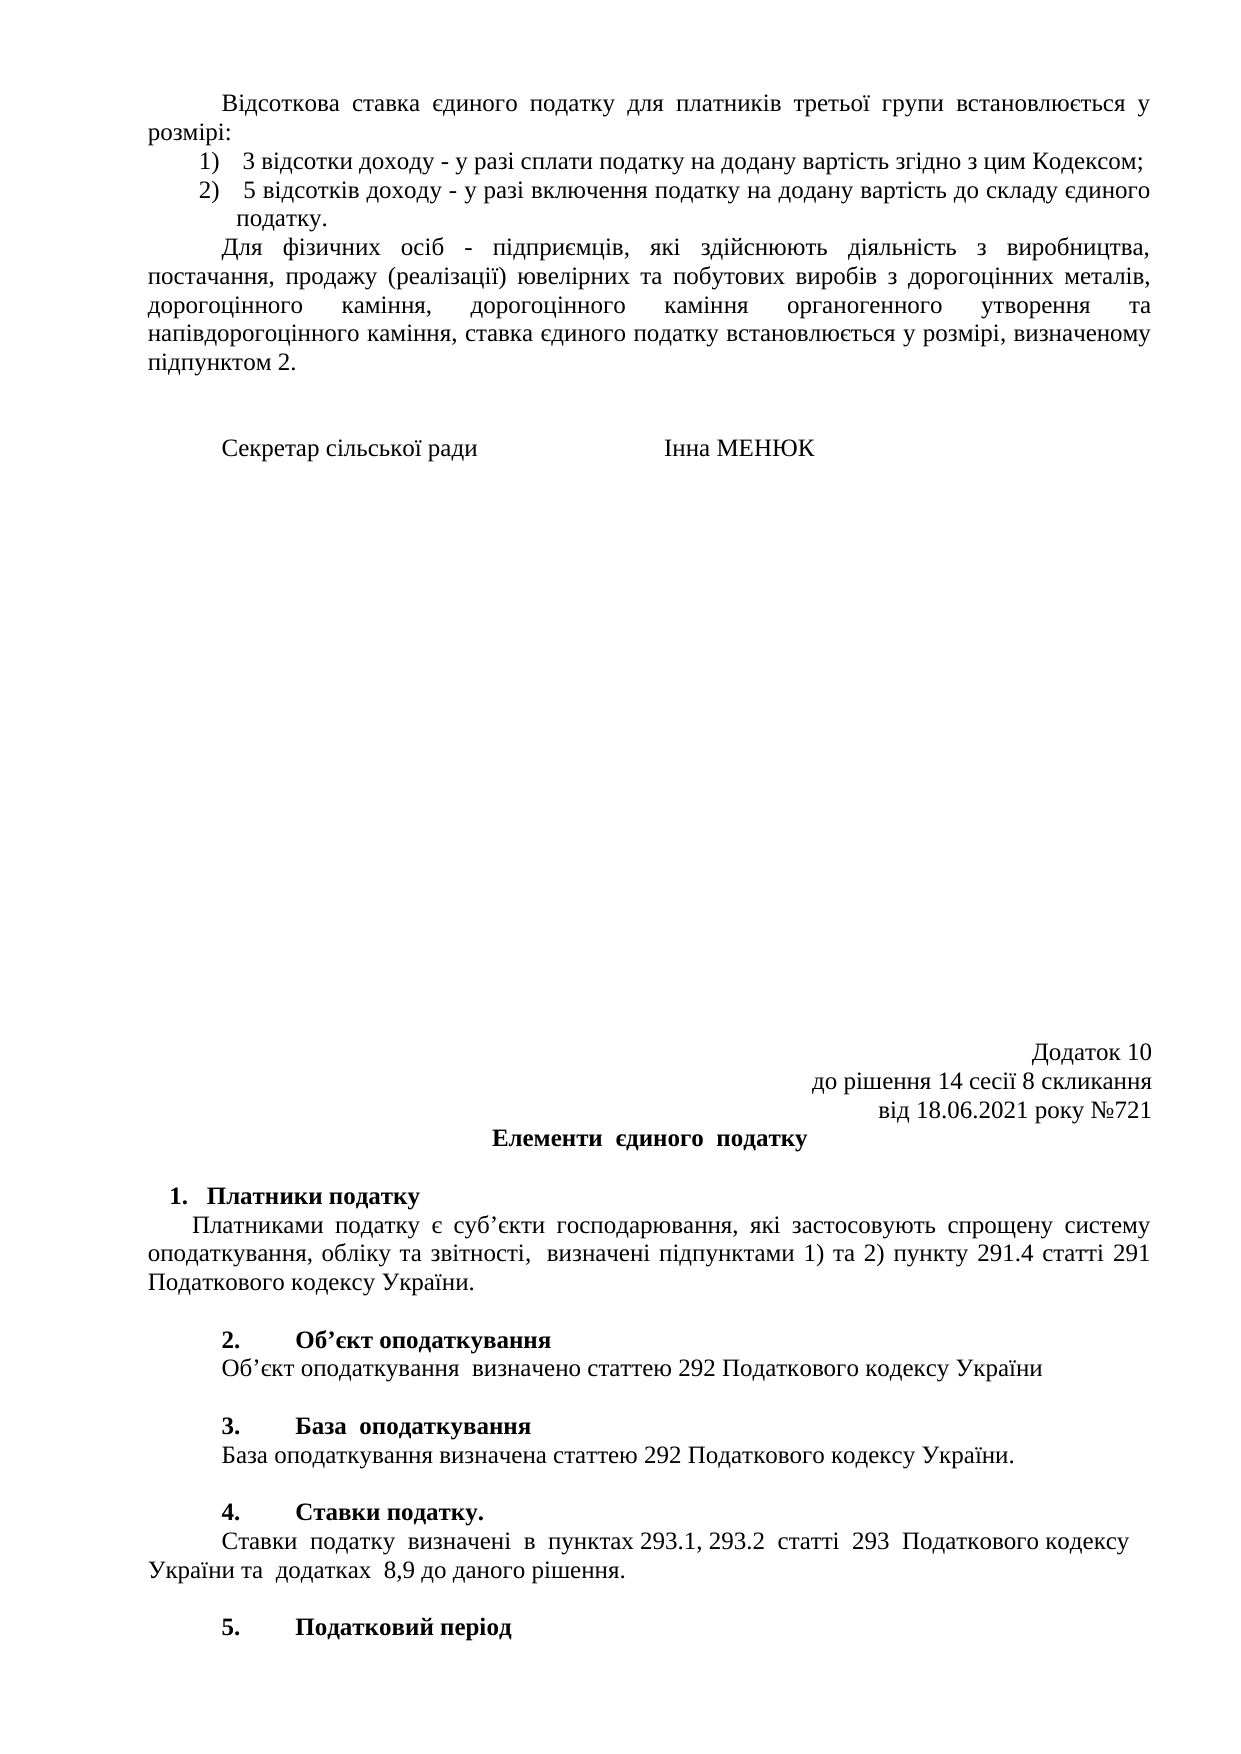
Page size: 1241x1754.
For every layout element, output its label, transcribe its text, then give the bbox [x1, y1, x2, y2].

list Об’єкт оподаткування [148, 1325, 1152, 1353]
text Відсоткова ставка єдиного податку для платників третьої групи встановлюється у розмірі: [148, 88, 1152, 146]
list 3 відсотки доходу - у разі сплати податку на додану вартість згідно з цим Кодексом; [199, 146, 1152, 175]
list Податковий період [148, 1612, 1152, 1641]
text Платниками податку є суб’єкти господарювання, які застосовують спрощену систему оподаткування, обліку та звітності, визначені підпунктами 1) та 2) пункту 291.4 статті 291 Податкового кодексу України. [148, 1210, 1152, 1296]
text Об’єкт оподаткування визначено статтею 292 Податкового кодексу України [148, 1353, 1152, 1382]
text від 18.06.2021 року №721 [148, 1095, 1152, 1123]
text Додаток 10 [148, 1037, 1152, 1066]
text до рішення 14 сесії 8 скликання [148, 1066, 1152, 1095]
text Елементи єдиного податку [148, 1123, 1152, 1152]
list Ставки податку. [148, 1497, 1152, 1526]
list Платники податку [169, 1181, 1152, 1210]
text Секретар сільської ради Інна МЕНЮК [148, 433, 1152, 462]
list Ставки податку визначені в пунктах 293.1, 293.2 статті 293 Податкового кодексу України та додатках 8,9 до даного рішення. [148, 1526, 1152, 1583]
list База оподаткування [148, 1411, 1152, 1440]
text Для фізичних осіб - підприємців, які здійснюють діяльність з виробництва, постачання, продажу (реалізації) ювелірних та побутових виробів з дорогоцінних металів, дорогоцінного каміння, дорогоцінного каміння органогенного утворення та напівдорогоцінного каміння, ставка єдиного податку встановлюється у розмірі, визначеному підпунктом 2. [148, 232, 1152, 376]
list 5 відсотків доходу - у разі включення податку на додану вартість до складу єдиного податку. [199, 175, 1152, 232]
list База оподаткування визначена статтею 292 Податкового кодексу України. [148, 1440, 1152, 1468]
